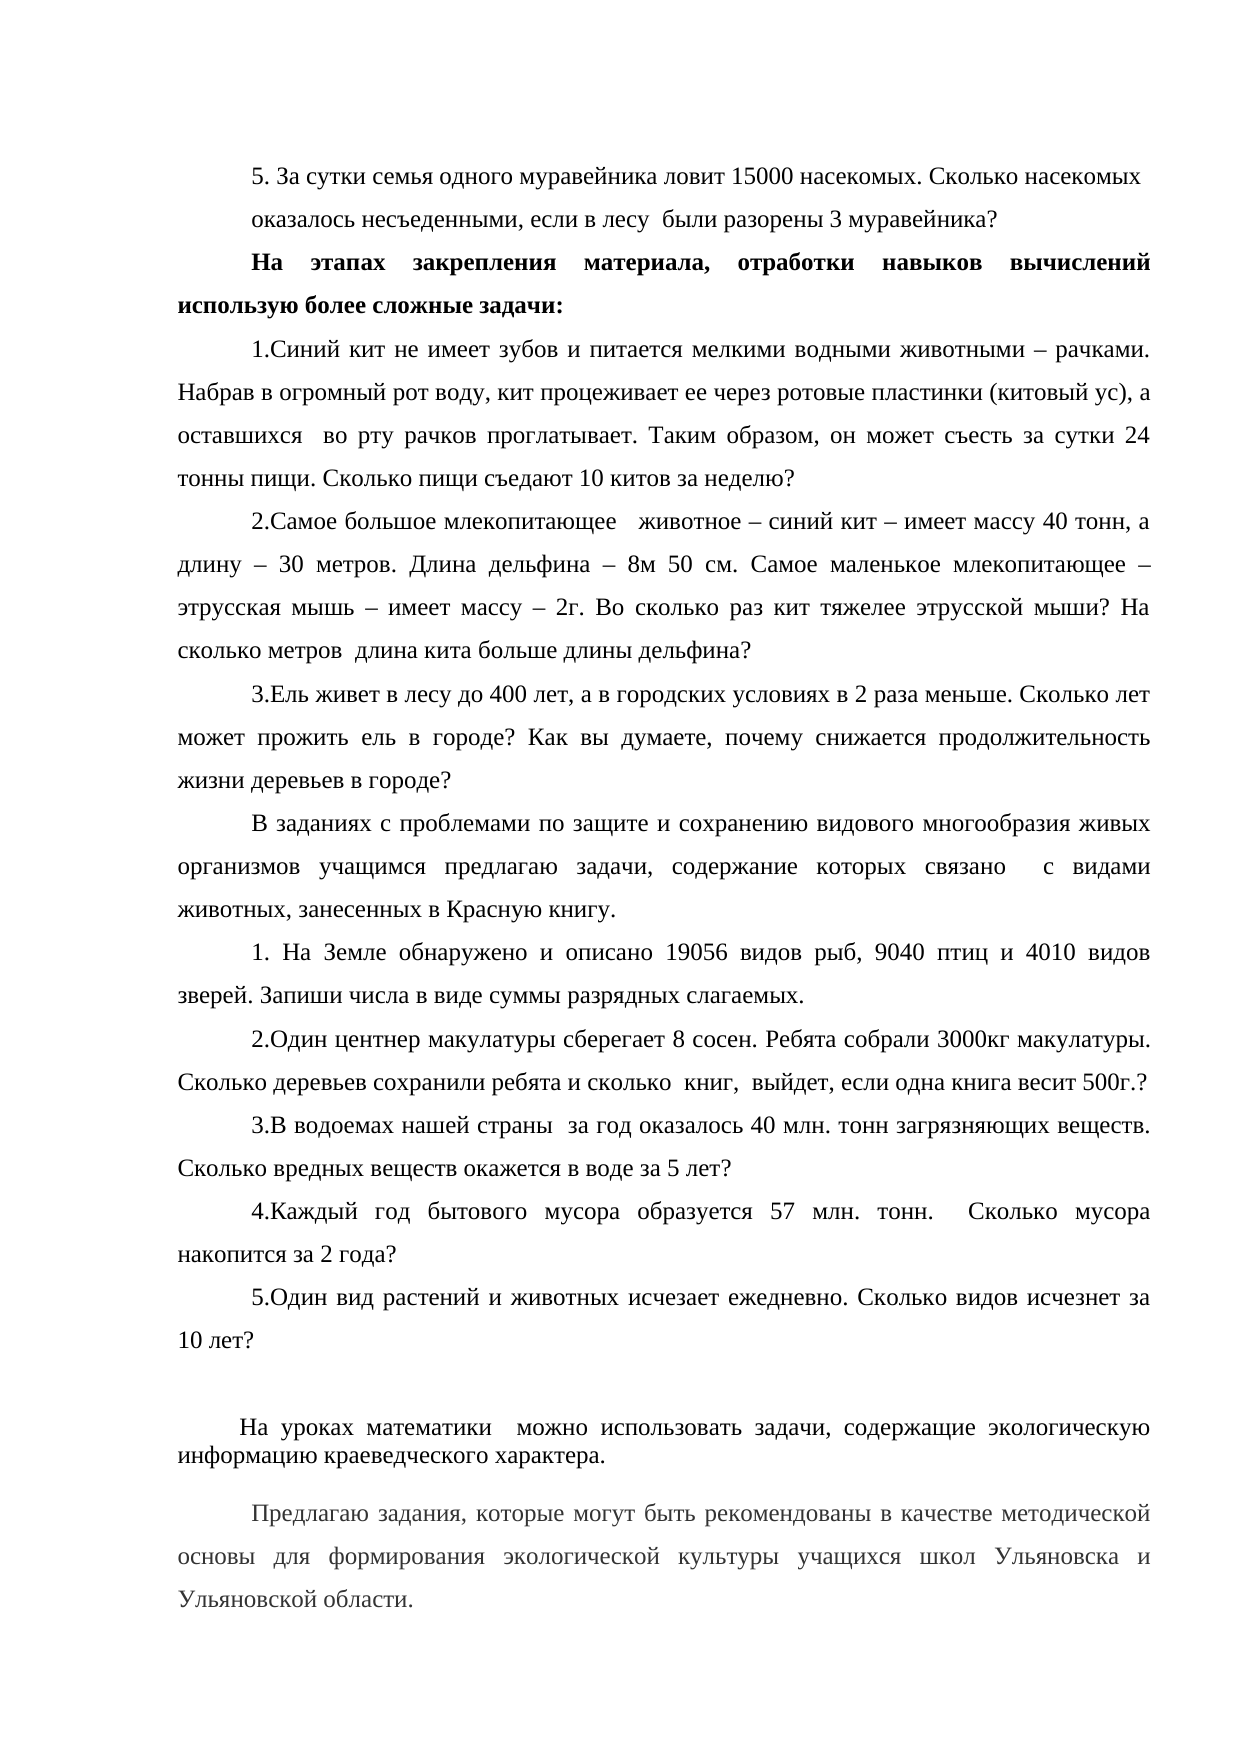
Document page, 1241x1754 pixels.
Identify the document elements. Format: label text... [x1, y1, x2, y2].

text В заданиях с проблемами по защите и сохранению видового многообразия живых организмов учащимся предлагаю задачи, содержание которых связано с видами животных, занесенных в Красную книгу. [177, 808, 1152, 923]
text 5.Один вид растений и животных исчезает ежедневно. Сколько видов исчезнет за 10 лет? [177, 1282, 1152, 1354]
text 5. За сутки семья одного муравейника ловит 15000 насекомых. Сколько насекомых [177, 161, 1152, 190]
text На уроках математики можно использовать задачи, содержащие экологическую информацию краеведческого характера. [177, 1412, 1152, 1469]
text 2.Один центнер макулатуры сберегает 8 сосен. Ребята собрали 3000кг макулатуры. Сколько деревьев сохранили ребята и сколько книг, выйдет, если одна книга весит 500г.? [177, 1024, 1152, 1096]
text На этапах закрепления материала, отработки навыков вычислений использую более сложные задачи: [177, 247, 1152, 319]
text 3.В водоемах нашей страны за год оказалось 40 млн. тонн загрязняющих веществ. Сколько вредных веществ окажется в воде за 5 лет? [177, 1110, 1152, 1182]
text 1.Синий кит не имеет зубов и питается мелкими водными животными – рачками. Набрав в огромный рот воду, кит процеживает ее через ротовые пластинки (китовый ус), а оставшихся во рту рачков проглатывает. Таким образом, он может съесть за сутки 24 тонны пищи. Сколько пищи съедают 10 китов за неделю? [177, 334, 1152, 492]
text оказалось несъеденными, если в лесу были разорены 3 муравейника? [177, 204, 1152, 233]
text Предлагаю задания, которые могут быть рекомендованы в качестве методической основы для формирования экологической культуры учащихся школ Ульяновска и Ульяновской области. [177, 1498, 1152, 1613]
text 4.Каждый год бытового мусора образуется 57 млн. тонн. Сколько мусора накопится за 2 года? [177, 1196, 1152, 1268]
text 1. На Земле обнаружено и описано 19056 видов рыб, 9040 птиц и 4010 видов зверей. Запиши числа в виде суммы разрядных слагаемых. [177, 937, 1152, 1009]
text 3.Ель живет в лесу до 400 лет, а в городских условиях в 2 раза меньше. Сколько лет может прожить ель в городе? Как вы думаете, почему снижается продолжительность жизни деревьев в городе? [177, 679, 1152, 794]
text 2.Самое большое млекопитающее животное – синий кит – имеет массу 40 тонн, а длину – 30 метров. Длина дельфина – 8м 50 см. Самое маленькое млекопитающее – этрусская мышь – имеет массу – 2г. Во сколько раз кит тяжелее этрусской мыши? На сколько метров длина кита больше длины дельфина? [177, 506, 1152, 664]
